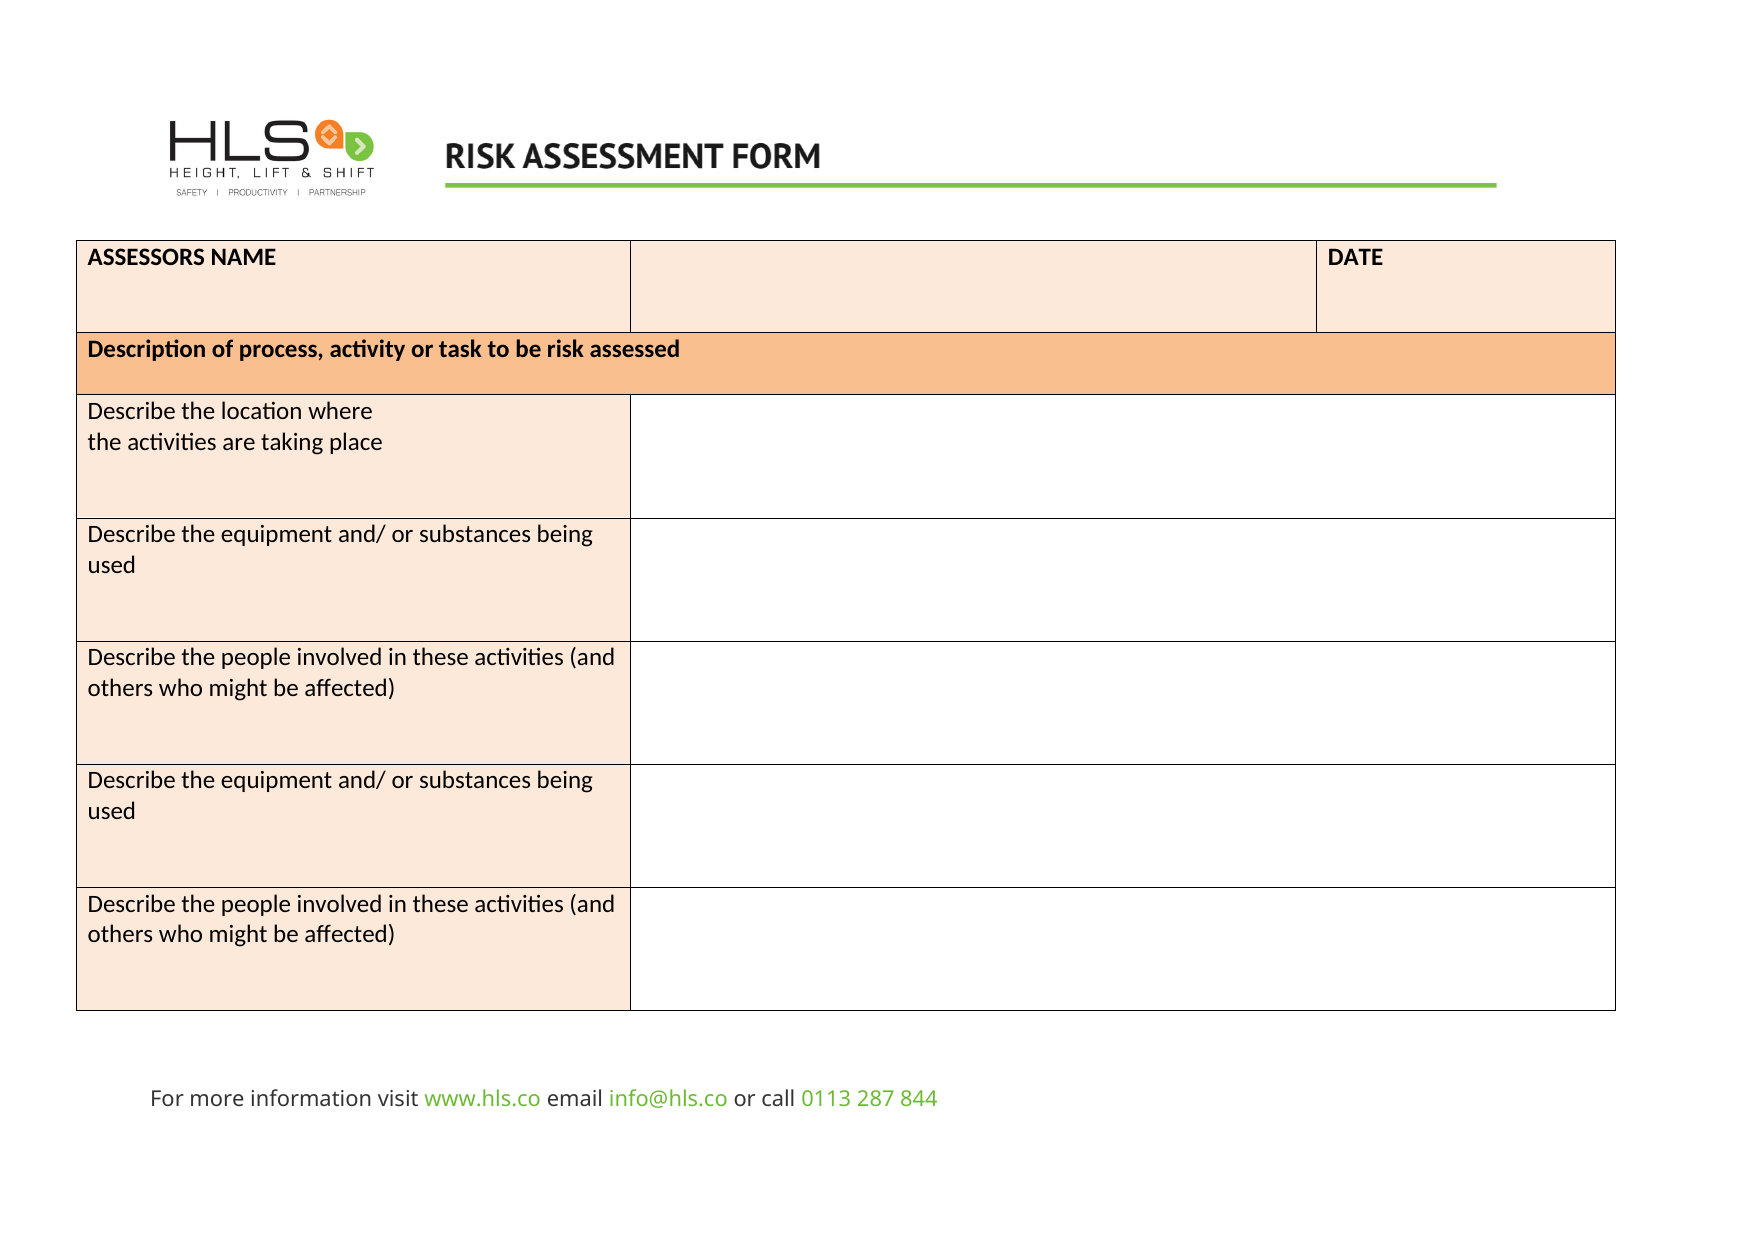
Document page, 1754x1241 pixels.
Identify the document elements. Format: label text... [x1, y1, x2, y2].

table_cell Describe the equipment and/ or substances being used [77, 765, 630, 887]
table_cell Describe the equipment and/ or substances being used [77, 519, 630, 641]
table_cell [631, 519, 1615, 641]
table_cell [631, 765, 1615, 887]
table_cell Description of process, activity or task to be risk assessed [77, 333, 1615, 394]
table_cell [631, 642, 1615, 764]
picture [120, 106, 1509, 209]
table_cell Describe the people involved in these activities (and others who might be affected) [77, 642, 630, 764]
table_cell Describe the location where the activities are taking place [77, 395, 630, 517]
table_cell [631, 888, 1615, 1010]
table_header DATE [1317, 241, 1615, 332]
table_cell Describe the people involved in these activities (and others who might be affected) [77, 888, 630, 1010]
table_cell [631, 395, 1615, 517]
table_header [631, 241, 1316, 332]
table_header ASSESSORS NAME [77, 241, 630, 332]
